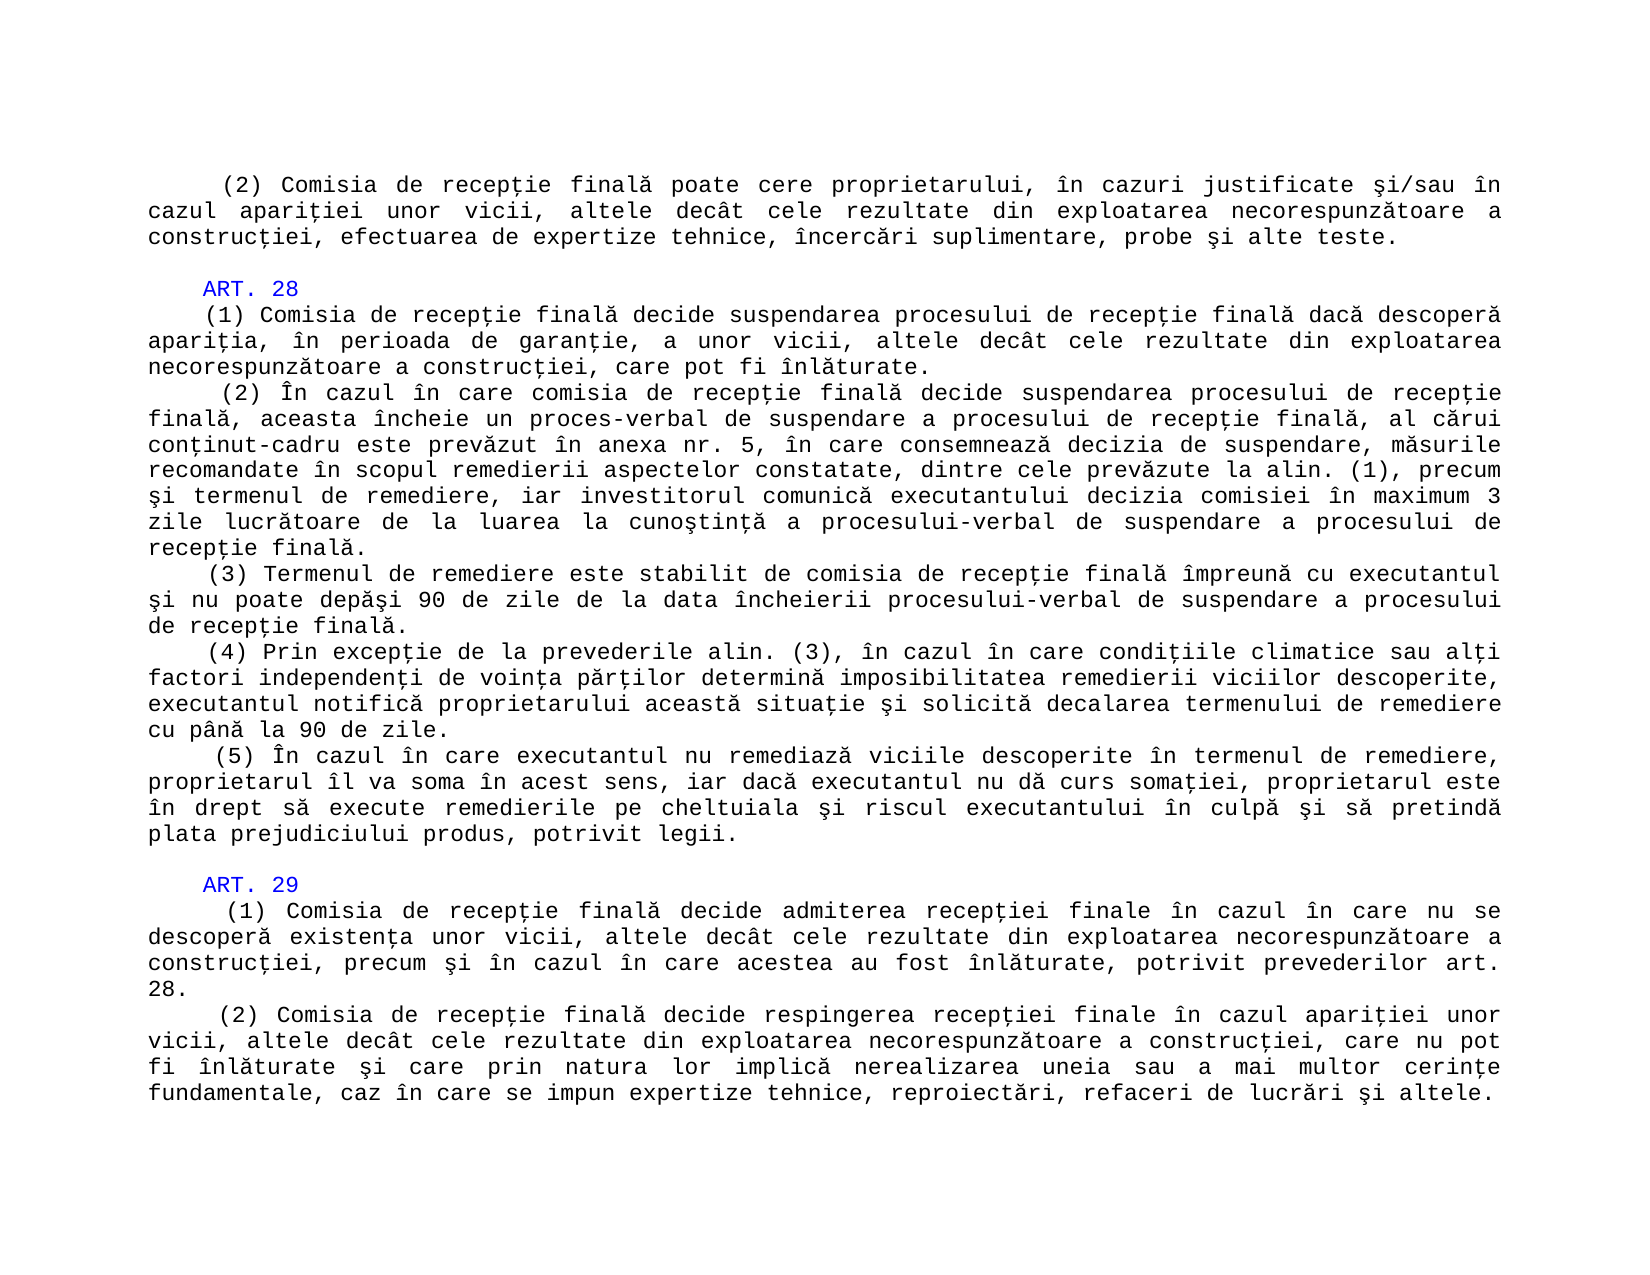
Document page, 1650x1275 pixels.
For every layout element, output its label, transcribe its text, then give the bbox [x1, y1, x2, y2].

text (3) Termenul de remediere este stabilit de comisia de recepţie finală împreună cu executantul şi nu poate depăşi 90 de zile de la data încheierii procesului-verbal de suspendare a procesului de recepţie finală. [148, 563, 1502, 640]
text (2) Comisia de recepţie finală poate cere proprietarului, în cazuri justificate şi/sau în cazul apariţiei unor vicii, altele decât cele rezultate din exploatarea necorespunzătoare a construcţiei, efectuarea de expertize tehnice, încercări suplimentare, probe şi alte teste. [148, 173, 1502, 251]
text ART. 28 [148, 277, 1502, 303]
text ART. 29 [148, 874, 1502, 900]
text (1) Comisia de recepţie finală decide suspendarea procesului de recepţie finală dacă descoperă apariţia, în perioada de garanţie, a unor vicii, altele decât cele rezultate din exploatarea necorespunzătoare a construcţiei, care pot fi înlăturate. [148, 303, 1502, 381]
text (1) Comisia de recepţie finală decide admiterea recepţiei finale în cazul în care nu se descoperă existenţa unor vicii, altele decât cele rezultate din exploatarea necorespunzătoare a construcţiei, precum şi în cazul în care acestea au fost înlăturate, potrivit prevederilor art. 28. [148, 900, 1502, 1003]
text (5) În cazul în care executantul nu remediază viciile descoperite în termenul de remediere, proprietarul îl va soma în acest sens, iar dacă executantul nu dă curs somaţiei, proprietarul este în drept să execute remedierile pe cheltuiala şi riscul executantului în culpă şi să pretindă plata prejudiciului produs, potrivit legii. [148, 744, 1502, 848]
text (2) În cazul în care comisia de recepţie finală decide suspendarea procesului de recepţie finală, aceasta încheie un proces-verbal de suspendare a procesului de recepţie finală, al cărui conţinut-cadru este prevăzut în anexa nr. 5, în care consemnează decizia de suspendare, măsurile recomandate în scopul remedierii aspectelor constatate, dintre cele prevăzute la alin. (1), precum şi termenul de remediere, iar investitorul comunică executantului decizia comisiei în maximum 3 zile lucrătoare de la luarea la cunoştinţă a procesului-verbal de suspendare a procesului de recepţie finală. [148, 381, 1502, 563]
text (2) Comisia de recepţie finală decide respingerea recepţiei finale în cazul apariţiei unor vicii, altele decât cele rezultate din exploatarea necorespunzătoare a construcţiei, care nu pot fi înlăturate şi care prin natura lor implică nerealizarea uneia sau a mai multor cerinţe fundamentale, caz în care se impun expertize tehnice, reproiectări, refaceri de lucrări şi altele. [148, 1003, 1502, 1107]
text (4) Prin excepţie de la prevederile alin. (3), în cazul în care condiţiile climatice sau alţi factori independenţi de voinţa părţilor determină imposibilitatea remedierii viciilor descoperite, executantul notifică proprietarului această situaţie şi solicită decalarea termenului de remediere cu până la 90 de zile. [148, 640, 1502, 744]
